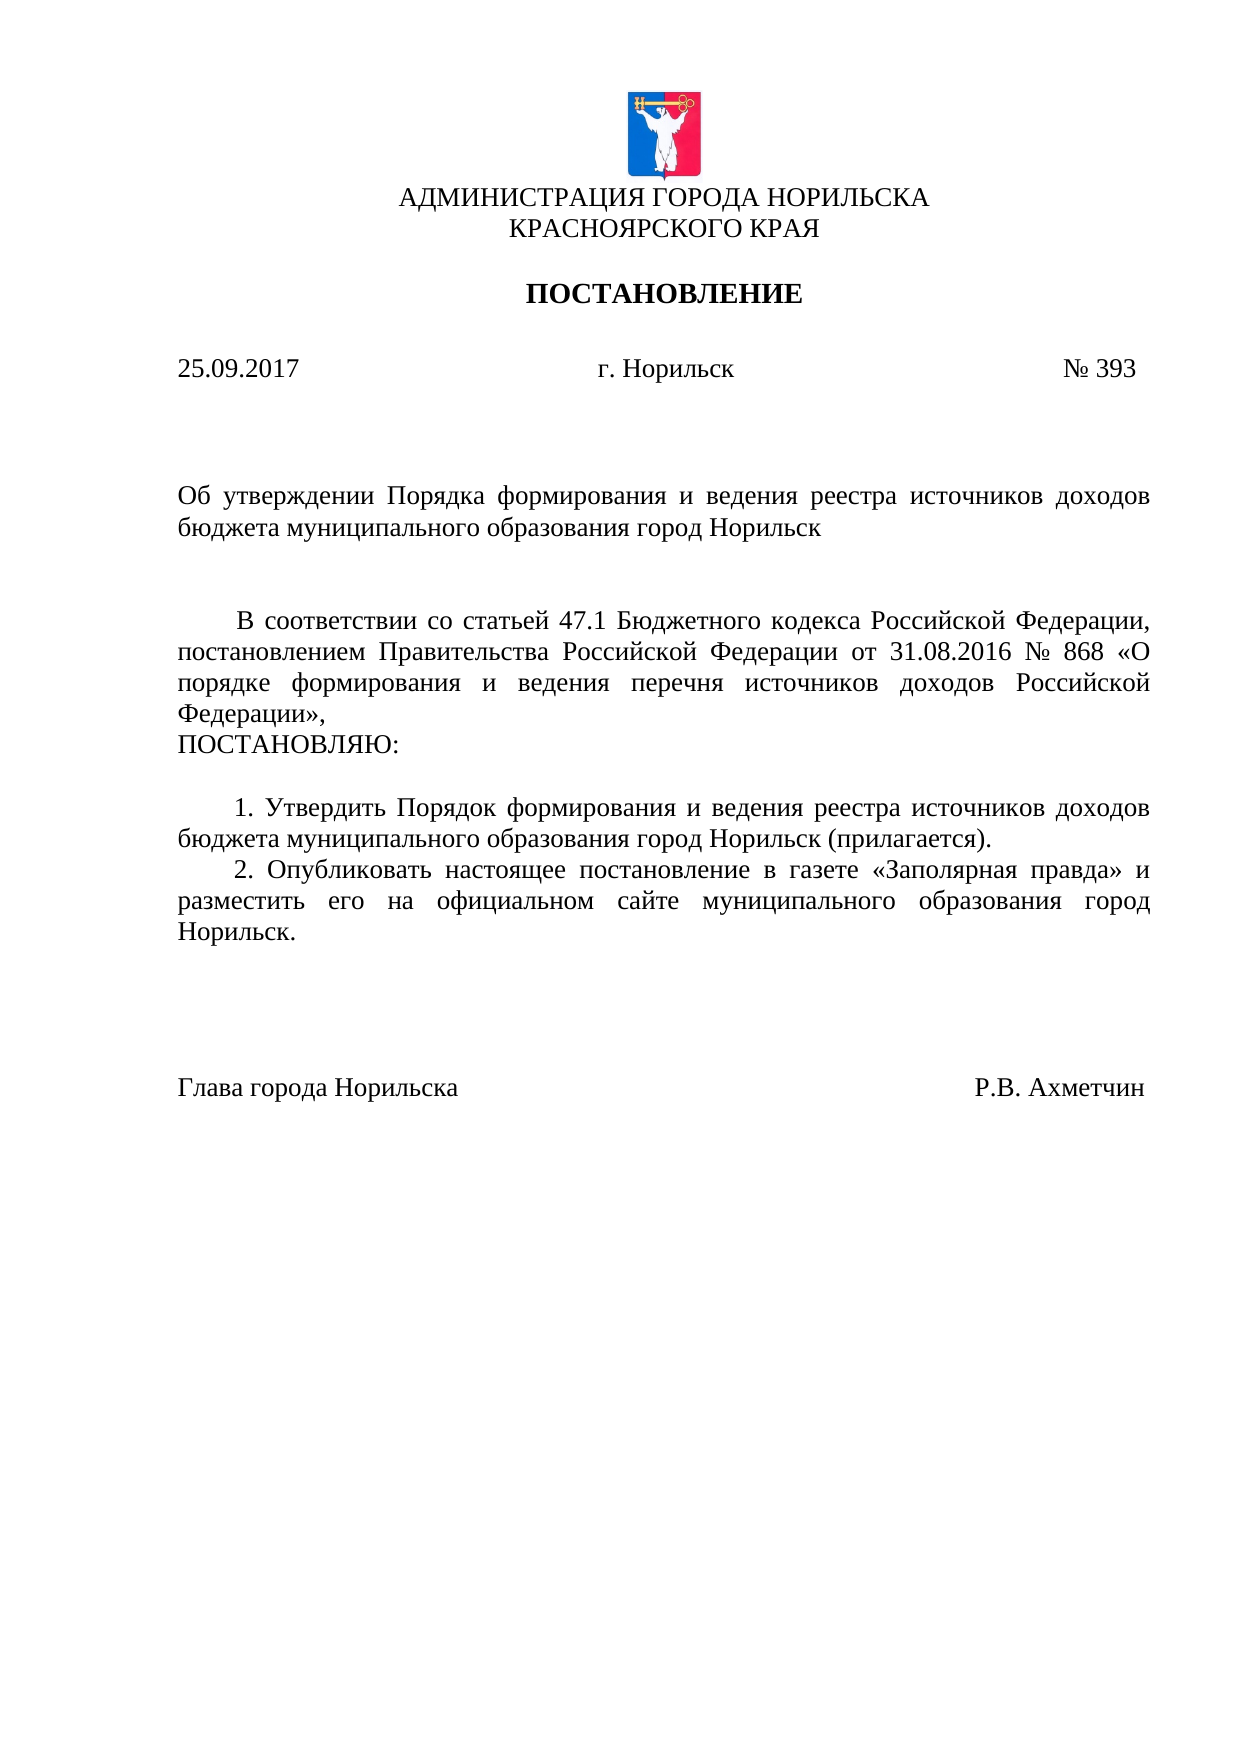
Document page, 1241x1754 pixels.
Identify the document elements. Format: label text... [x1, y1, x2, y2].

text 2. Опубликовать настоящее постановление в газете «Заполярная правда» и разместить его на официальном сайте муниципального образования город Норильск. [177, 853, 1152, 947]
text 25.09.2017 г. Норильск № 393 [177, 352, 1152, 383]
text 1. Утвердить Порядок формирования и ведения реестра источников доходов бюджета муниципального образования город Норильск (прилагается). [177, 791, 1152, 853]
text Об утверждении Порядка формирования и ведения реестра источников доходов бюджета муниципального образования город Норильск [177, 479, 1152, 542]
subtitle Глава города Норильска Р.В. Ахметчин [177, 1071, 1152, 1102]
picture [626, 90, 703, 183]
text В соответствии со статьей 47.1 Бюджетного кодекса Российской Федерации, постановлением Правительства Российской Федерации от 31.08.2016 № 868 «О порядке формирования и ведения перечня источников доходов Российской Федерации», [177, 604, 1152, 729]
text ПОСТАНОВЛЯЮ: [177, 729, 1152, 760]
text КРАСНОЯРСКОГО КРАЯ [177, 212, 1152, 243]
text АДМИНИСТРАЦИЯ ГОРОДА НОРИЛЬСКА [177, 182, 1152, 212]
text ПОСТАНОВЛЕНИЕ [177, 277, 1152, 310]
